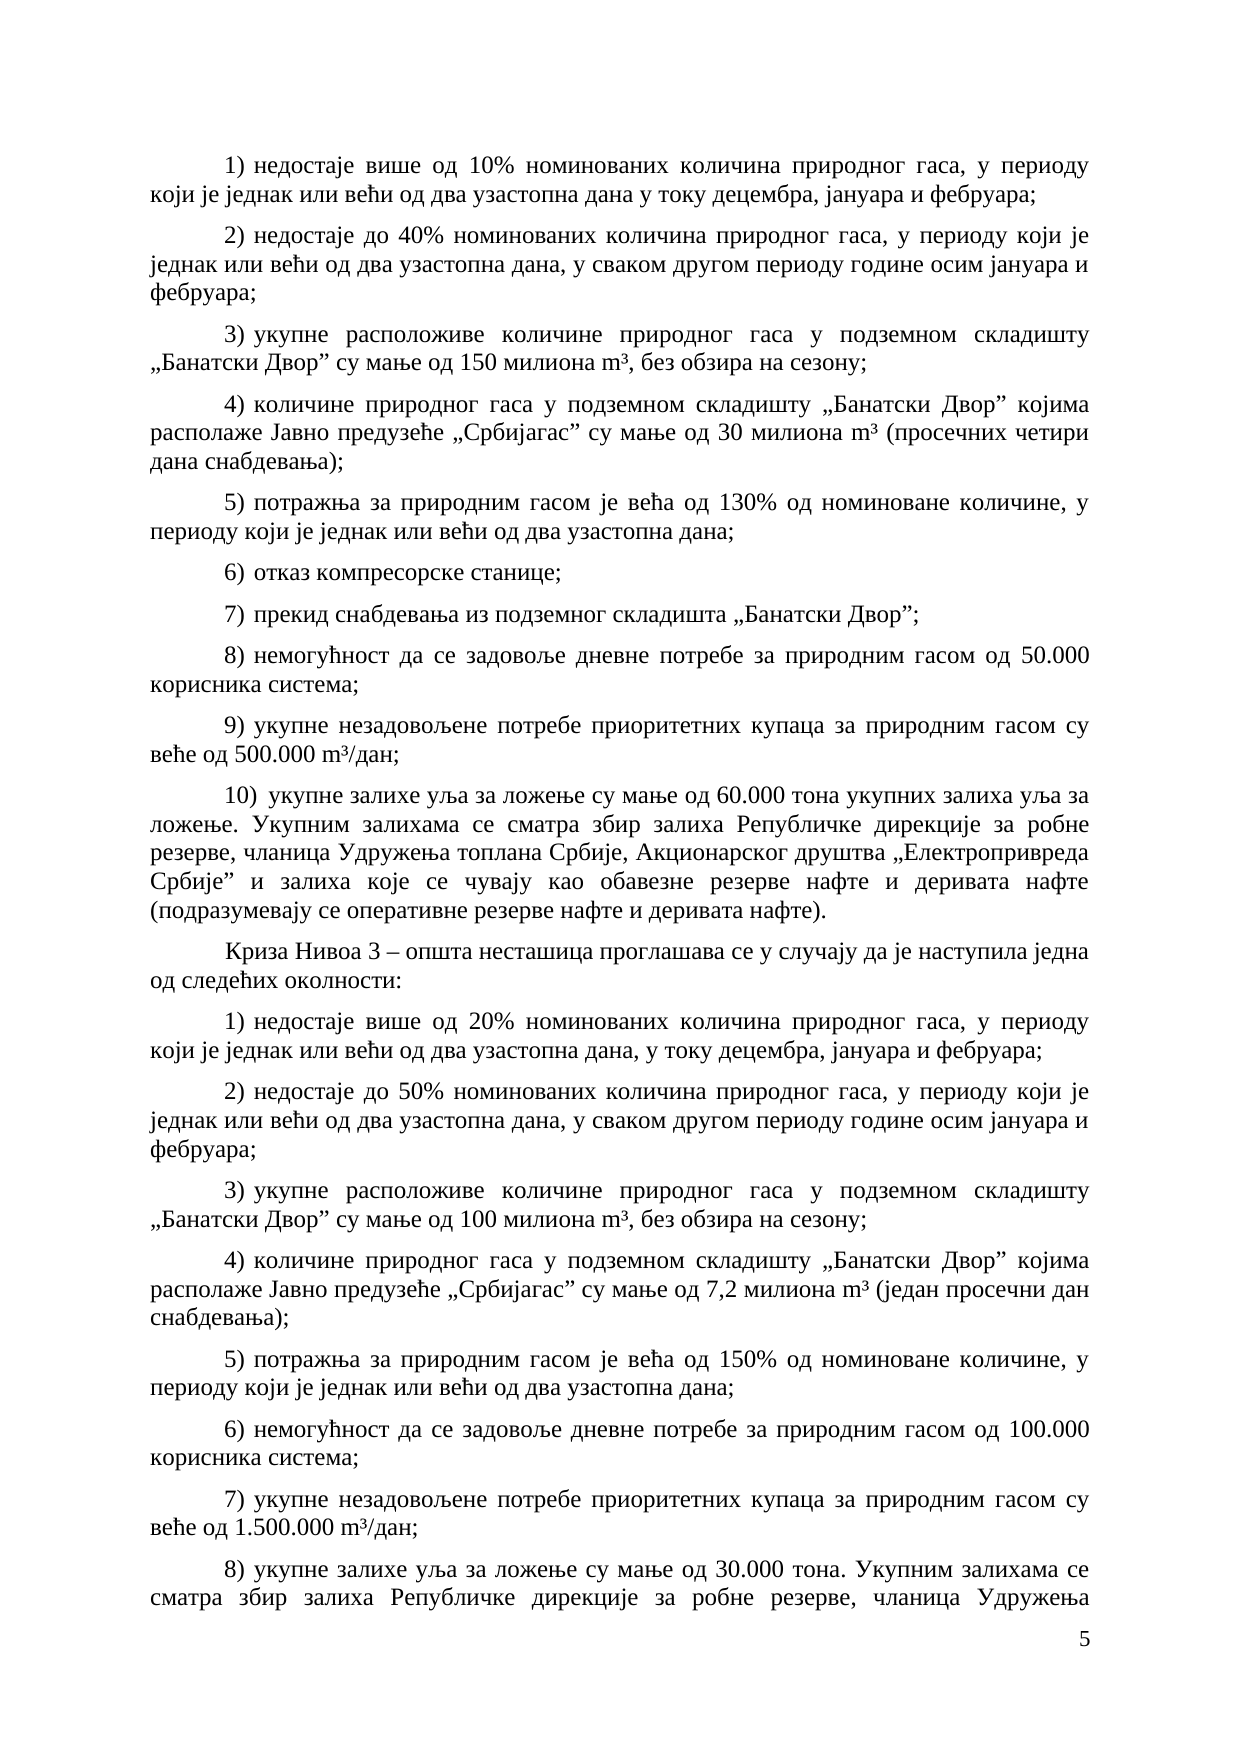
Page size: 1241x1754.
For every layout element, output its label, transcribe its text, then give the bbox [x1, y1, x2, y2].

list количине природног гаса у подземном складишту „Банатски Двор” којима располаже Јавно предузеће „Србијагас” су мање од 30 милиона m³ (просечних четири дана снабдевања); [150, 389, 1090, 475]
list потражња за природним гасом је већа од 130% од номиноване количине, у периоду који је једнак или већи од два узастопна дана; [150, 487, 1090, 545]
list потражња за природним гасом је већа од 150% од номиноване количине, у периоду који је једнак или већи од два узастопна дана; [150, 1344, 1090, 1401]
list немогућност да се задовоље дневне потребе за природним гасом од 100.000 корисника система; [150, 1414, 1090, 1471]
list недостаје више од 20% номинованих количина природног гаса, у периоду који је једнак или већи од два узастопна дана, у току децембра, јануара и фебруара; [150, 1006, 1090, 1064]
list недостаје више од 10% номинованих количина природног гаса, у периоду који је једнак или већи од два узастопна дана у току децембра, јануара и фебруара; [150, 150, 1090, 207]
list недостаје до 40% номинованих количина природног гаса, у периоду који је једнак или већи од два узастопна дана, у сваком другом периоду године осим јануара и фебруара; [150, 220, 1090, 306]
list укупне незадовољене потребе приоритетних купаца за природним гасом су веће од 500.000 m³/дан; [150, 710, 1090, 767]
list недостаје до 50% номинованих количина природног гаса, у периоду који је једнак или већи од два узастопна дана, у сваком другом периоду године осим јануара и фебруара; [150, 1076, 1090, 1162]
list количине природног гаса у подземном складишту „Банатски Двор” којима располаже Јавно предузеће „Србијагас” су мање од 7,2 милиона m³ (један просечни дан снабдевања); [150, 1245, 1090, 1331]
list отказ компресорске станице; [150, 557, 1090, 586]
list укупне залихе уља за ложење су мање од 60.000 тона укупних залиха уља за ложење. Укупним залихама се сматра збир залиха Републичке дирекције за робне резерве, чланица Удружења топлана Србије, Акционарског друштва „Електропривреда Србије” и залиха које се чувају као обавезне резерве нафте и деривата нафте (подразумевају се оперативне резерве нафте и деривата нафте). [150, 780, 1090, 924]
list укупне расположиве количине природног гаса у подземном складишту „Банатски Двор” су мање од 150 милиона m³, без обзира на сезону; [150, 319, 1090, 376]
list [150, 1554, 1090, 1611]
list немогућност да се задовоље дневне потребе за природним гасом од 50.000 корисника система; [150, 640, 1090, 697]
text Криза Нивоа 3 – општа несташица проглашава се у случају да је наступила једна од следећих околности: [150, 936, 1090, 994]
list прекид снабдевања из подземног складишта „Банатски Двор”; [150, 599, 1090, 627]
list укупне незадовољене потребе приоритетних купаца за природним гасом су веће од 1.500.000 m³/дан; [150, 1484, 1090, 1541]
list укупне расположиве количине природног гаса у подземном складишту „Банатски Двор” су мање од 100 милиона m³, без обзира на сезону; [150, 1175, 1090, 1232]
